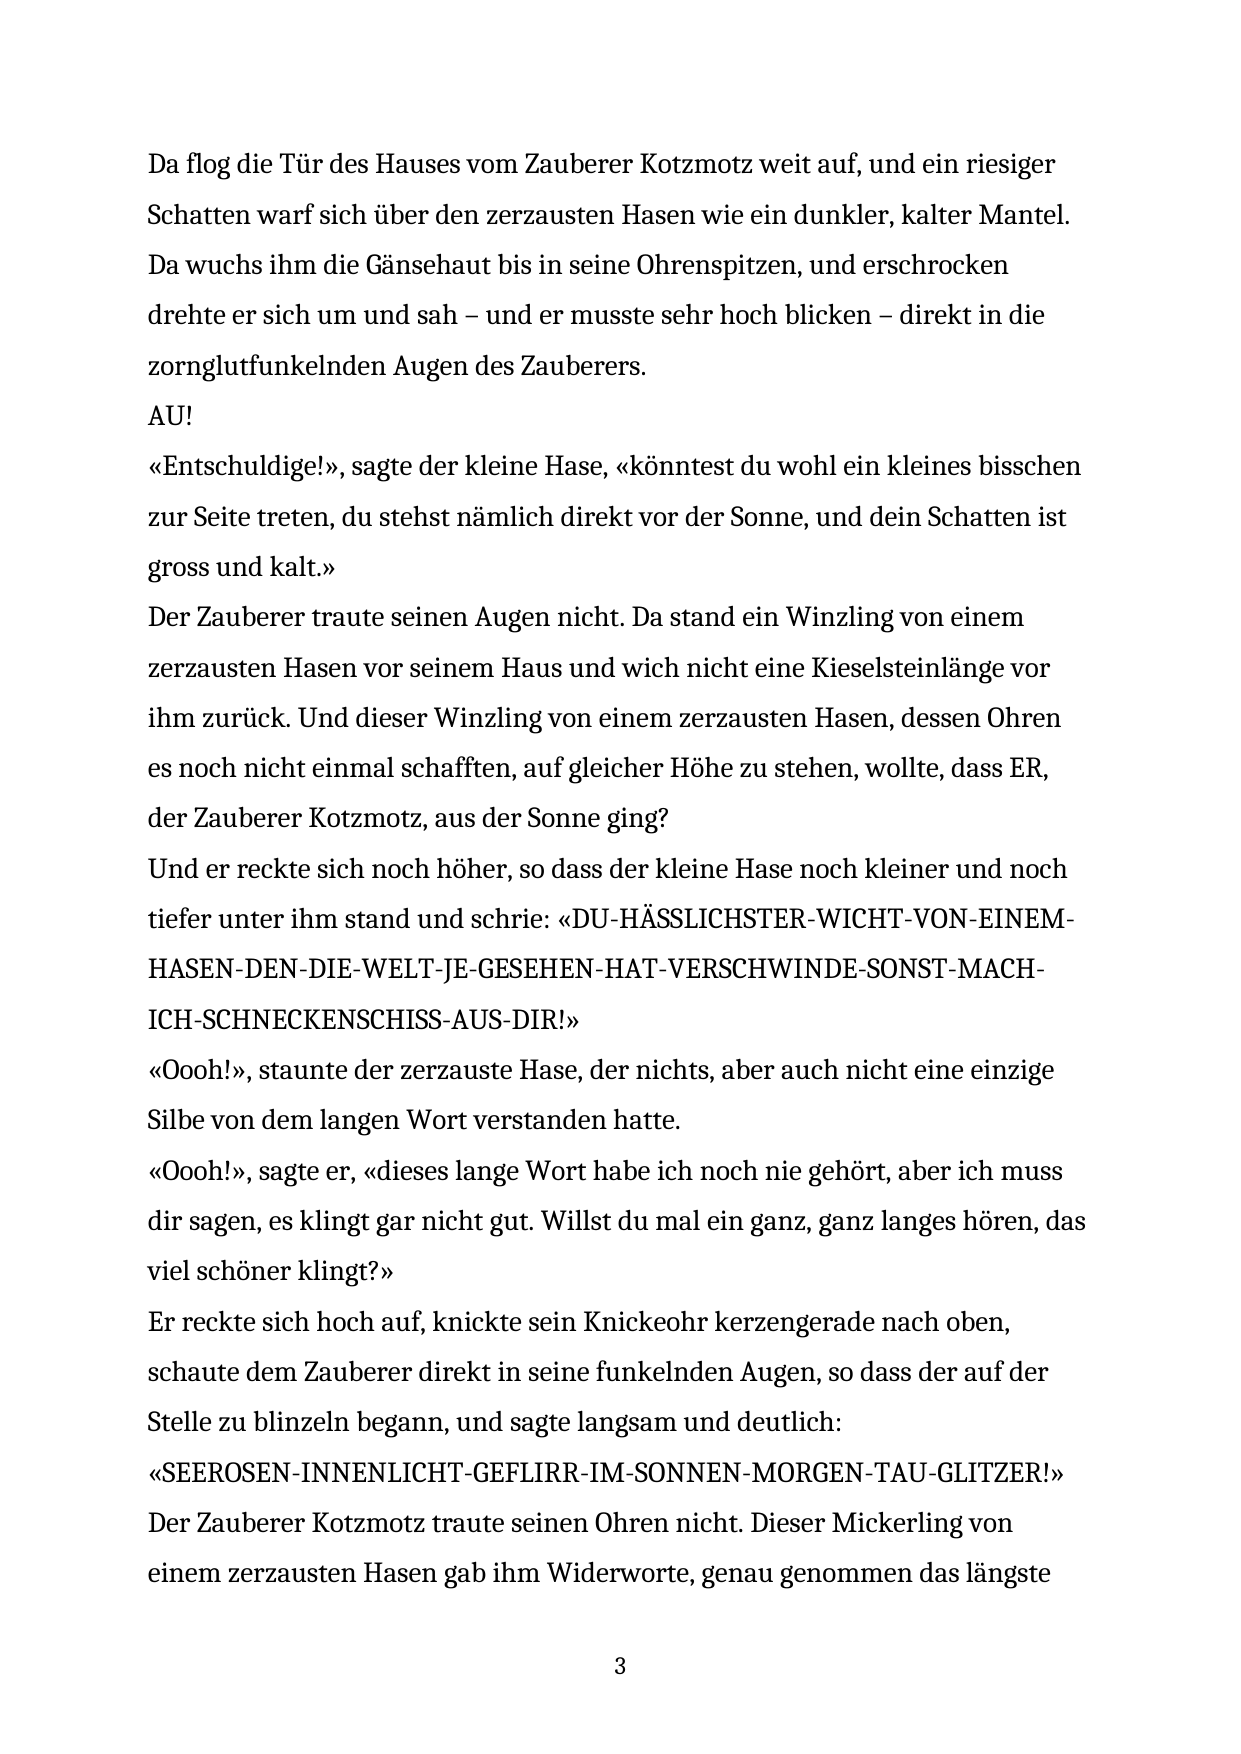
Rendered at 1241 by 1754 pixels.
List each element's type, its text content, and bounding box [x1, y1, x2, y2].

text «Oooh!», sagte er, «dieses lange Wort habe ich noch nie gehört, aber ich muss dir sagen, es klingt gar nicht gut. Willst du mal ein ganz, ganz langes hören, das viel schöner klingt?» [148, 1154, 1093, 1288]
text Und er reckte sich noch höher, so dass der kleine Hase noch kleiner und noch tiefer unter ihm stand und schrie: «DU-HÄSSLICHSTER-WICHT-VON-EINEM-HASEN-DEN-DIE-WELT-JE-GESEHEN-HAT-VERSCHWINDE-SONST-MACH-ICH-SCHNECKENSCHISS-AUS-DIR!» [148, 852, 1093, 1036]
text «SEEROSEN-INNENLICHT-GEFLIRR-IM-SONNEN-MORGEN-TAU-GLITZER!» [148, 1456, 1093, 1489]
text Da flog die Tür des Hauses vom Zauberer Kotzmotz weit auf, und ein riesiger Schatten warf sich über den zerzausten Hasen wie ein dunkler, kalter Mantel. Da wuchs ihm die Gänsehaut bis in seine Ohrenspitzen, und erschrocken drehte er sich um und sah – und er musste sehr hoch blicken – direkt in die zornglutfunkelnden Augen des Zauberers. [148, 148, 1093, 382]
text AU! [148, 399, 1093, 433]
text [148, 1506, 1093, 1590]
text Er reckte sich hoch auf, knickte sein Knickeohr kerzengerade nach oben, schaute dem Zauberer direkt in seine funkelnden Augen, so dass der auf der Stelle zu blinzeln begann, und sagte langsam und deutlich: [148, 1305, 1093, 1439]
text «Oooh!», staunte der zerzauste Hase, der nichts, aber auch nicht eine einzige Silbe von dem langen Wort verstanden hatte. [148, 1053, 1093, 1137]
text «Entschuldige!», sagte der kleine Hase, «könntest du wohl ein kleines bisschen zur Seite treten, du stehst nämlich direkt vor der Sonne, und dein Schatten ist gross und kalt.» [148, 449, 1093, 584]
text Der Zauberer traute seinen Augen nicht. Da stand ein Winzling von einem zerzausten Hasen vor seinem Haus und wich nicht eine Kieselsteinlänge vor ihm zurück. Und dieser Winzling von einem zerzausten Hasen, dessen Ohren es noch nicht einmal schafften, auf gleicher Höhe zu stehen, wollte, dass ER, der Zauberer Kotzmotz, aus der Sonne ging? [148, 600, 1093, 835]
